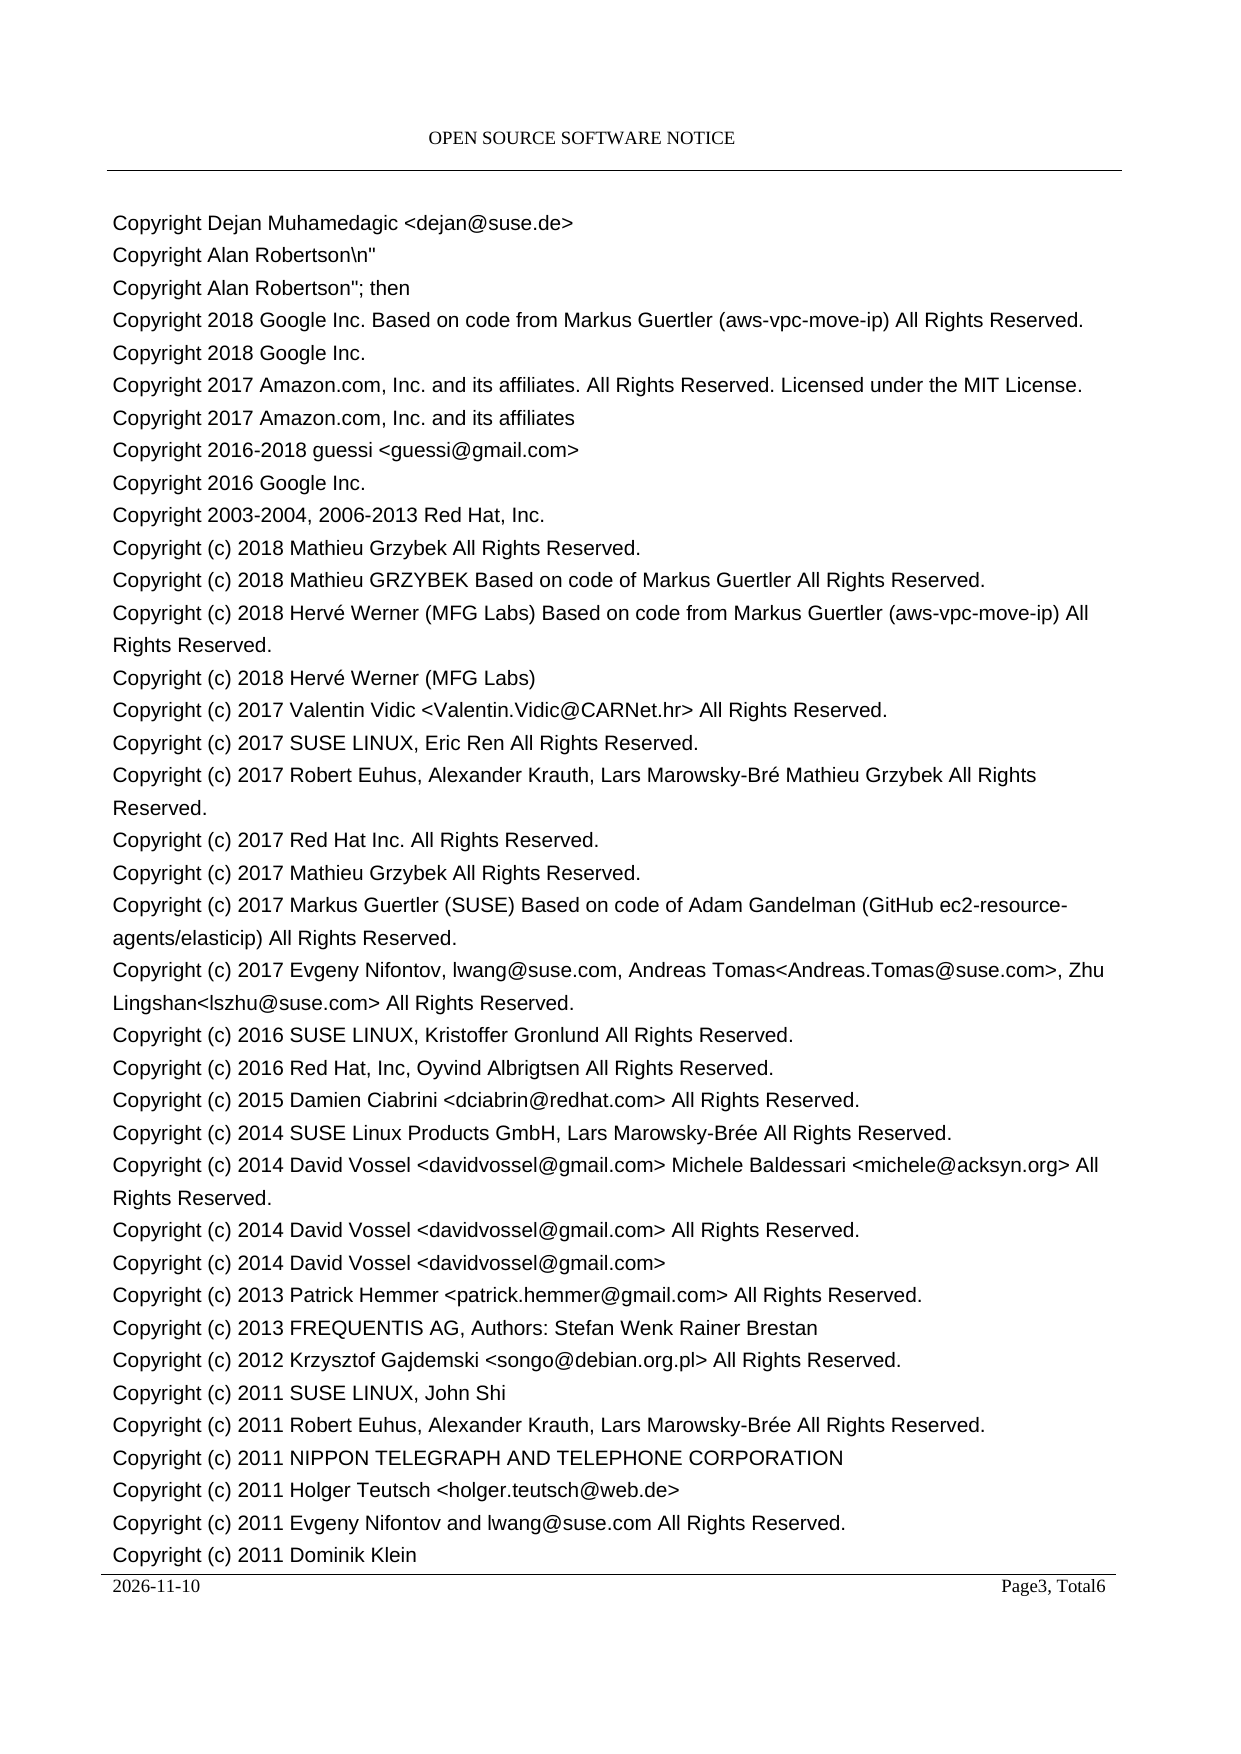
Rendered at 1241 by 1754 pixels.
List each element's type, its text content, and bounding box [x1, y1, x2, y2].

text Copyright (c) 2015 Damien Ciabrini <dciabrin@redhat.com> All Rights Reserved. [112, 1084, 1128, 1116]
text Copyright (c) 2017 Valentin Vidic <Valentin.Vidic@CARNet.hr> All Rights Reserved. [112, 694, 1128, 726]
text Copyright (c) 2013 FREQUENTIS AG, Authors: Stefan Wenk Rainer Brestan [112, 1311, 1128, 1344]
text Copyright (c) 2011 SUSE LINUX, John Shi [112, 1376, 1128, 1409]
text Copyright (c) 2013 Patrick Hemmer <patrick.hemmer@gmail.com> All Rights Reserved. [112, 1279, 1128, 1311]
text Copyright 2017 Amazon.com, Inc. and its affiliates. All Rights Reserved. Licensed under the MIT License. [112, 369, 1128, 401]
text Copyright (c) 2017 Evgeny Nifontov, lwang@suse.com, Andreas Tomas<Andreas.Tomas@suse.com>, Zhu Lingshan<lszhu@suse.com> All Rights Reserved. [112, 954, 1128, 1019]
text Copyright (c) 2011 Robert Euhus, Alexander Krauth, Lars Marowsky-Brée All Rights Reserved. [112, 1409, 1128, 1441]
text Copyright 2018 Google Inc. Based on code from Markus Guertler (aws-vpc-move-ip) All Rights Reserved. [112, 304, 1128, 336]
text Copyright (c) 2011 NIPPON TELEGRAPH AND TELEPHONE CORPORATION [112, 1441, 1128, 1474]
text Copyright Alan Robertson\n" [112, 239, 1128, 271]
text Copyright (c) 2017 Mathieu Grzybek All Rights Reserved. [112, 856, 1128, 889]
text Copyright (c) 2011 Evgeny Nifontov and lwang@suse.com All Rights Reserved. [112, 1506, 1128, 1539]
text Copyright (c) 2014 SUSE Linux Products GmbH, Lars Marowsky-Brée All Rights Reserved. [112, 1116, 1128, 1149]
text Copyright (c) 2014 David Vossel <davidvossel@gmail.com> [112, 1246, 1128, 1279]
text Copyright (c) 2018 Hervé Werner (MFG Labs) Based on code from Markus Guertler (aws-vpc-move-ip) All Rights Reserved. [112, 596, 1128, 661]
text Copyright (c) 2017 Red Hat Inc. All Rights Reserved. [112, 824, 1128, 856]
text Copyright (c) 2011 Dominik Klein [112, 1539, 1128, 1571]
text Copyright 2016-2018 guessi <guessi@gmail.com> [112, 434, 1128, 466]
text Copyright (c) 2018 Mathieu Grzybek All Rights Reserved. [112, 531, 1128, 564]
text Copyright 2003-2004, 2006-2013 Red Hat, Inc. [112, 499, 1128, 531]
text Copyright Dejan Muhamedagic <dejan@suse.de> [112, 206, 1128, 239]
text Copyright 2018 Google Inc. [112, 336, 1128, 369]
text Copyright Alan Robertson"; then [112, 271, 1128, 304]
text Copyright (c) 2014 David Vossel <davidvossel@gmail.com> Michele Baldessari <michele@acksyn.org> All Rights Reserved. [112, 1149, 1128, 1214]
text Copyright 2016 Google Inc. [112, 466, 1128, 499]
text Copyright (c) 2012 Krzysztof Gajdemski <songo@debian.org.pl> All Rights Reserved. [112, 1344, 1128, 1376]
text Copyright (c) 2017 SUSE LINUX, Eric Ren All Rights Reserved. [112, 726, 1128, 759]
text Copyright 2017 Amazon.com, Inc. and its affiliates [112, 401, 1128, 434]
text Copyright (c) 2016 Red Hat, Inc, Oyvind Albrigtsen All Rights Reserved. [112, 1051, 1128, 1084]
text Copyright (c) 2017 Robert Euhus, Alexander Krauth, Lars Marowsky-Bré Mathieu Grzybek All Rights Reserved. [112, 759, 1128, 824]
text Copyright (c) 2014 David Vossel <davidvossel@gmail.com> All Rights Reserved. [112, 1214, 1128, 1246]
text Copyright (c) 2018 Hervé Werner (MFG Labs) [112, 661, 1128, 694]
text Copyright (c) 2017 Markus Guertler (SUSE) Based on code of Adam Gandelman (GitHub ec2-resource-agents/elasticip) All Rights Reserved. [112, 889, 1128, 954]
text Copyright (c) 2016 SUSE LINUX, Kristoffer Gronlund All Rights Reserved. [112, 1019, 1128, 1051]
text Copyright (c) 2011 Holger Teutsch <holger.teutsch@web.de> [112, 1474, 1128, 1506]
text Copyright (c) 2018 Mathieu GRZYBEK Based on code of Markus Guertler All Rights Reserved. [112, 564, 1128, 596]
